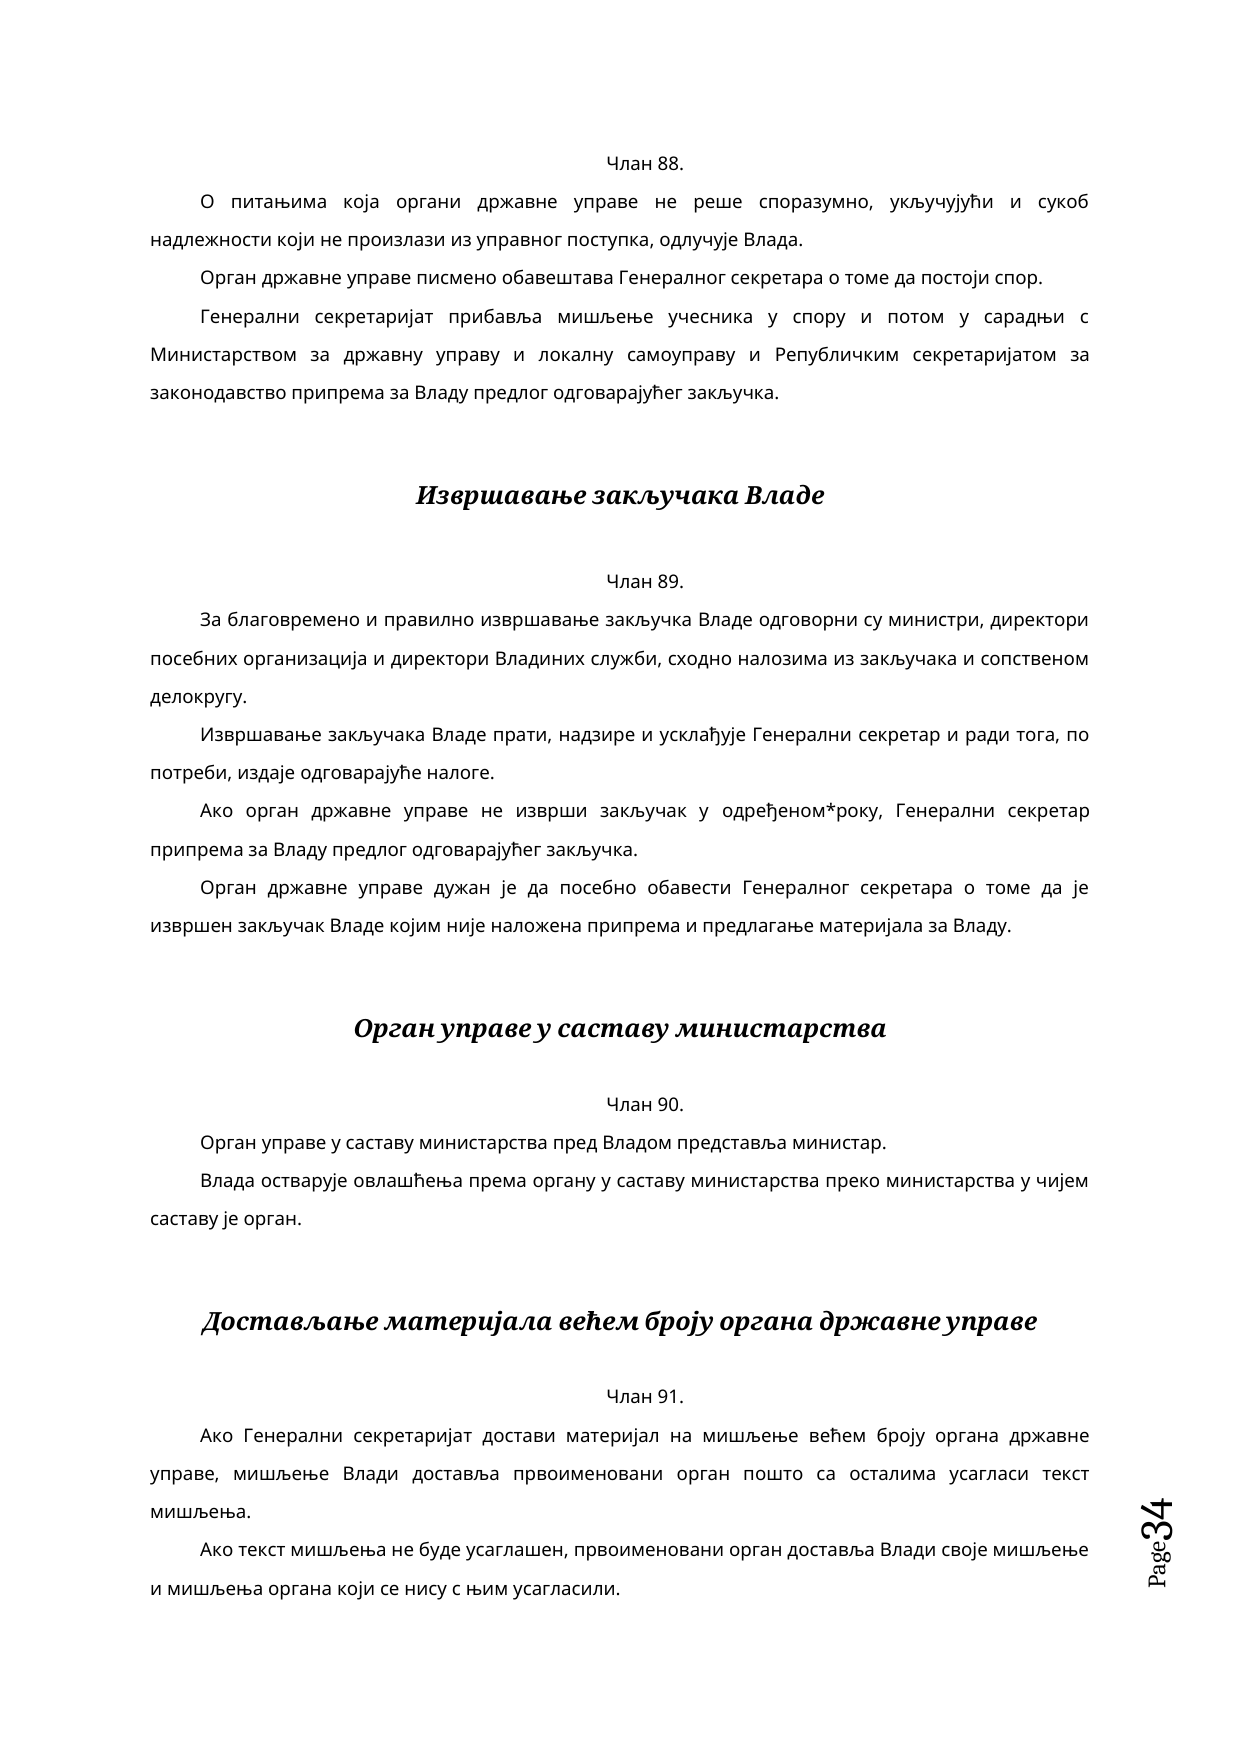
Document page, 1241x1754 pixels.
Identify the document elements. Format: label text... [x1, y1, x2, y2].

text О питањима која органи државне управе не реше споразумно, укључујући и сукоб надлежности који не произлази из управног поступка, одлучује Влада. [150, 188, 1090, 252]
text Ако орган државне управе не изврши закључак у одређеном*року, Генерални секретар припрема за Владу предлог одговарајућег закључка. [150, 798, 1090, 862]
text Ако Генерални секретаријат достави материјал на мишљење већем броју органа државне управе, мишљење Влади доставља првоименовани орган пошто са осталима усагласи текст мишљења. [150, 1422, 1090, 1524]
text Ако текст мишљења не буде усаглашен, првоименовани орган доставља Влади своје мишљење и мишљења органа који се нису с њим усагласили. [150, 1537, 1090, 1601]
text Орган државне управе писмено обавештава Генералног секретара о томе да постоји спор. [150, 265, 1090, 290]
subtitle Достављање материјала већем броју органа државне управе [150, 1308, 1090, 1336]
subtitle Извршавање закључака Владе [150, 482, 1090, 510]
text Влада остварује овлашћења према органу у саставу министарства преко министарства у чијем саставу је орган. [150, 1167, 1090, 1231]
text Члан 90. [150, 1091, 1090, 1116]
text Члан 89. [150, 568, 1090, 594]
text Орган управе у саставу министарства пред Владом представља министар. [150, 1129, 1090, 1154]
text Члан 91. [150, 1384, 1090, 1409]
text За благовремено и правилно извршавање закључка Владе одговорни су министри, директори посебних организација и директори Владиних служби, сходно налозима из закључака и сопственом делокругу. [150, 607, 1090, 709]
text Члан 88. [150, 150, 1090, 176]
subtitle Орган управе у саставу министарства [150, 1015, 1090, 1043]
text Орган државне управе дужан је да посебно обавести Генералног секретара о томе да је извршен закључак Владе којим није наложена припрема и предлагање материјала за Владу. [150, 874, 1090, 938]
text Извршавање закључака Владе прати, надзире и усклађује Генерални секретар и ради тога, по потреби, издаје одговарајуће налоге. [150, 721, 1090, 785]
text Генерални секретаријат прибавља мишљење учесника у спору и потом у сарадњи с Министарством за државну управу и локалну самоуправу и Републичким секретаријатом за законодавство припрема за Владу предлог одговарајућег закључка. [150, 303, 1090, 405]
